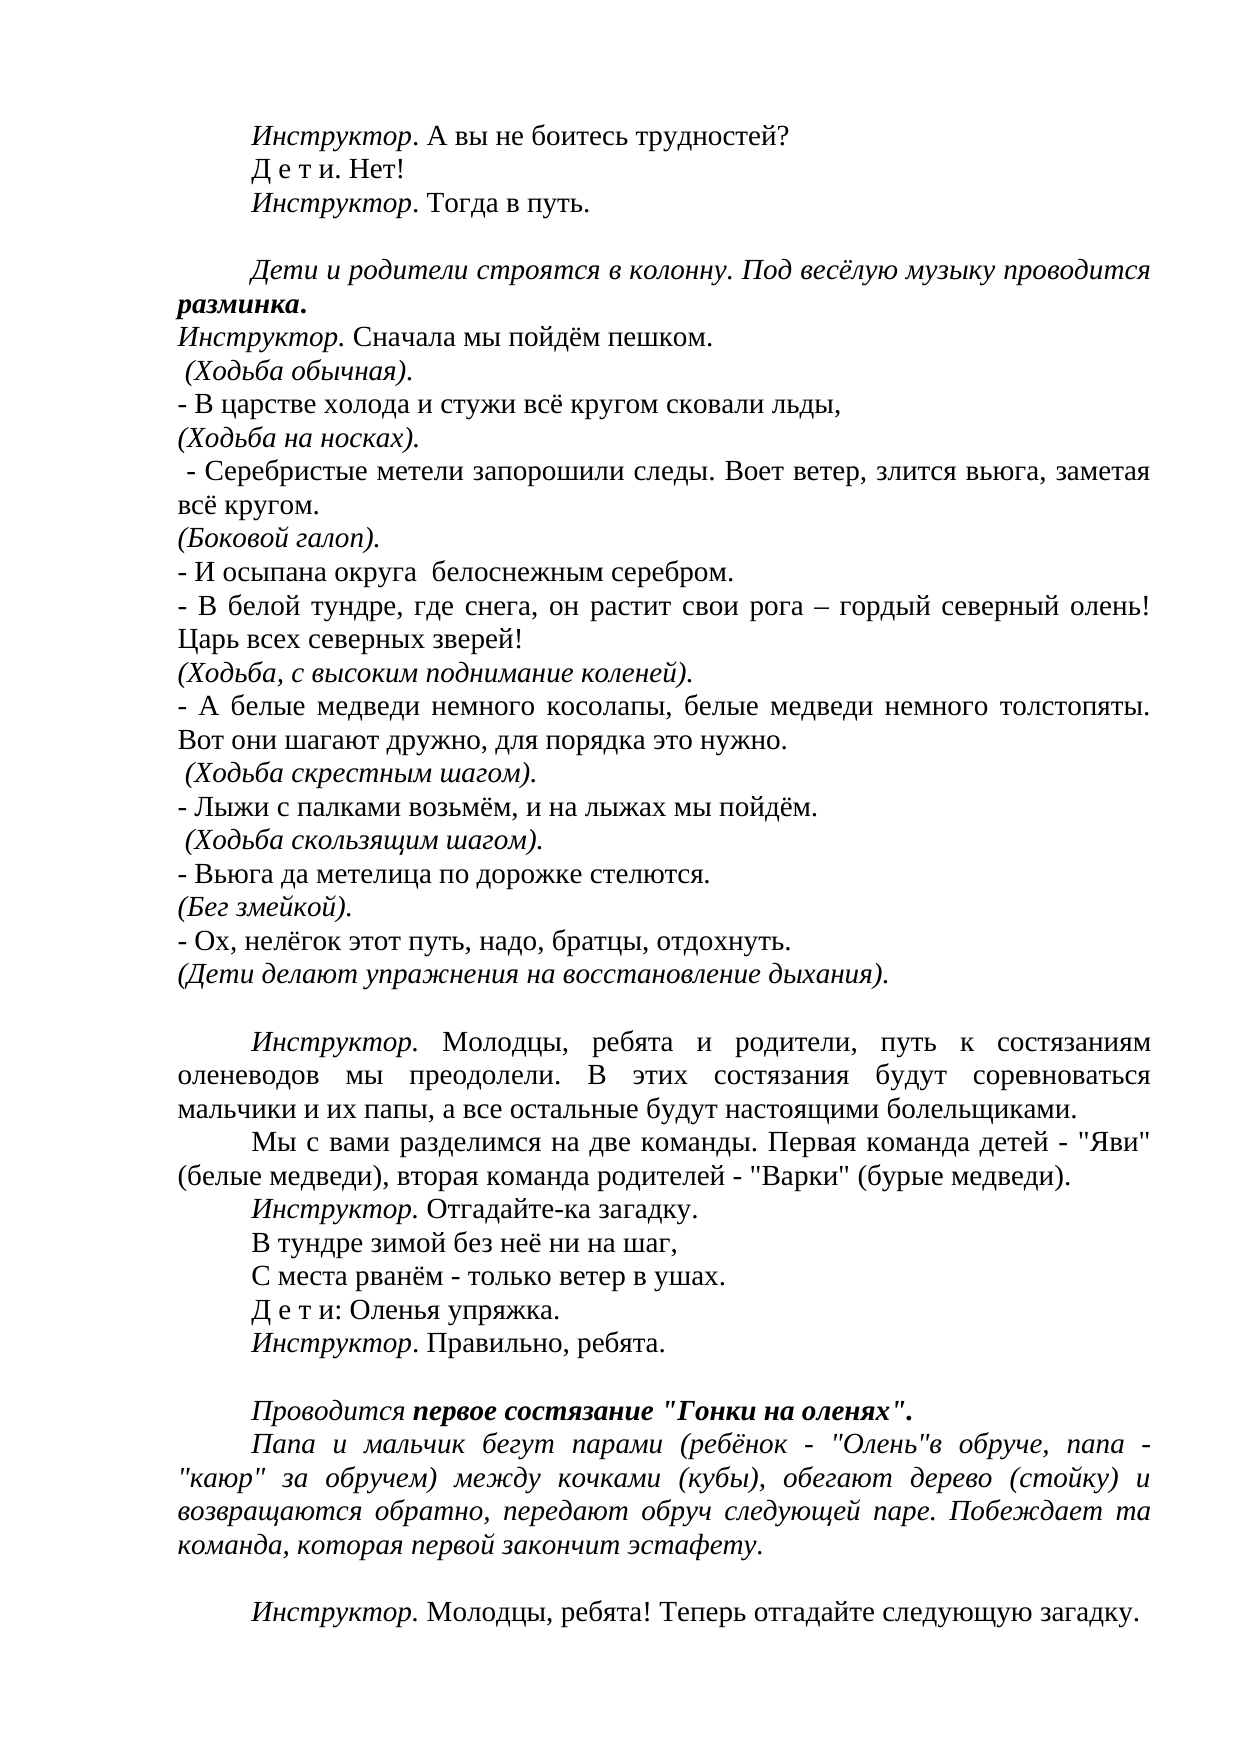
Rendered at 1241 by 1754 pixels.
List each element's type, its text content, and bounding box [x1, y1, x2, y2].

text Проводится первое состязание "Гонки на оленях". [177, 1393, 1152, 1426]
text Инструктор. Сначала мы пойдём пешком. [177, 319, 1152, 353]
text Инструктор. Отгадайте-ка загадку. [177, 1191, 1152, 1225]
text - Ох, нелёгок этот путь, надо, братцы, отдохнуть. [177, 923, 1152, 957]
text Инструктор. Правильно, ребята. [177, 1326, 1152, 1359]
text Д е т и: Оленья упряжка. [177, 1292, 1152, 1326]
text (Ходьба на носках). [177, 420, 1152, 453]
text (Ходьба, с высоким поднимание коленей). [177, 655, 1152, 688]
text - В царстве холода и стужи всё кругом сковали льды, [177, 386, 1152, 420]
text (Бег змейкой). [177, 889, 1152, 923]
text С места рванём - только ветер в ушах. [177, 1258, 1152, 1292]
text (Ходьба скользящим шагом). [177, 822, 1152, 856]
text - Вьюга да метелица по дорожке стелются. [177, 856, 1152, 889]
text Инструктор. Молодцы, ребята! Теперь отгадайте следующую загадку. [177, 1594, 1152, 1627]
text - Лыжи с палками возьмём, и на лыжах мы пойдём. [177, 789, 1152, 822]
text Папа и мальчик бегут парами (ребёнок - "Олень"в обруче, папа - "каюр" за обручем) между кочками (кубы), обегают дерево (стойку) и возвращаются обратно, передают обруч следующей паре. Побеждает та команда, которая первой закончит эстафету. [177, 1426, 1152, 1560]
text Инструктор. Молодцы, ребята и родители, путь к состязаниям оленеводов мы преодолели. В этих состязания будут соревноваться мальчики и их папы, а все остальные будут настоящими болельщиками. [177, 1024, 1152, 1124]
text - Серебристые метели запорошили следы. Воет ветер, злится вьюга, заметая всё кругом. [177, 453, 1152, 521]
text Инструктор. Тогда в путь. [177, 185, 1152, 219]
text Мы с вами разделимся на две команды. Первая команда детей - "Яви" (белые медведи), вторая команда родителей - "Варки" (бурые медведи). [177, 1124, 1152, 1191]
text Дети и родители строятся в колонну. Под весёлую музыку проводится разминка. [177, 252, 1152, 319]
text (Дети делают упражнения на восстановление дыхания). [177, 957, 1152, 990]
text Д е т и. Нет! [177, 152, 1152, 185]
text - В белой тундре, где снега, он растит свои рога – гордый северный олень! Царь всех северных зверей! [177, 588, 1152, 655]
text - А белые медведи немного косолапы, белые медведи немного толстопяты. Вот они шагают дружно, для порядка это нужно. [177, 688, 1152, 755]
text (Ходьба скрестным шагом). [177, 755, 1152, 789]
text В тундре зимой без неё ни на шаг, [177, 1225, 1152, 1258]
text (Ходьба обычная). [177, 353, 1152, 386]
text Инструктор. А вы не боитесь трудностей? [177, 118, 1152, 152]
text (Боковой галоп). [177, 521, 1152, 554]
text - И осыпана округа белоснежным серебром. [177, 554, 1152, 588]
